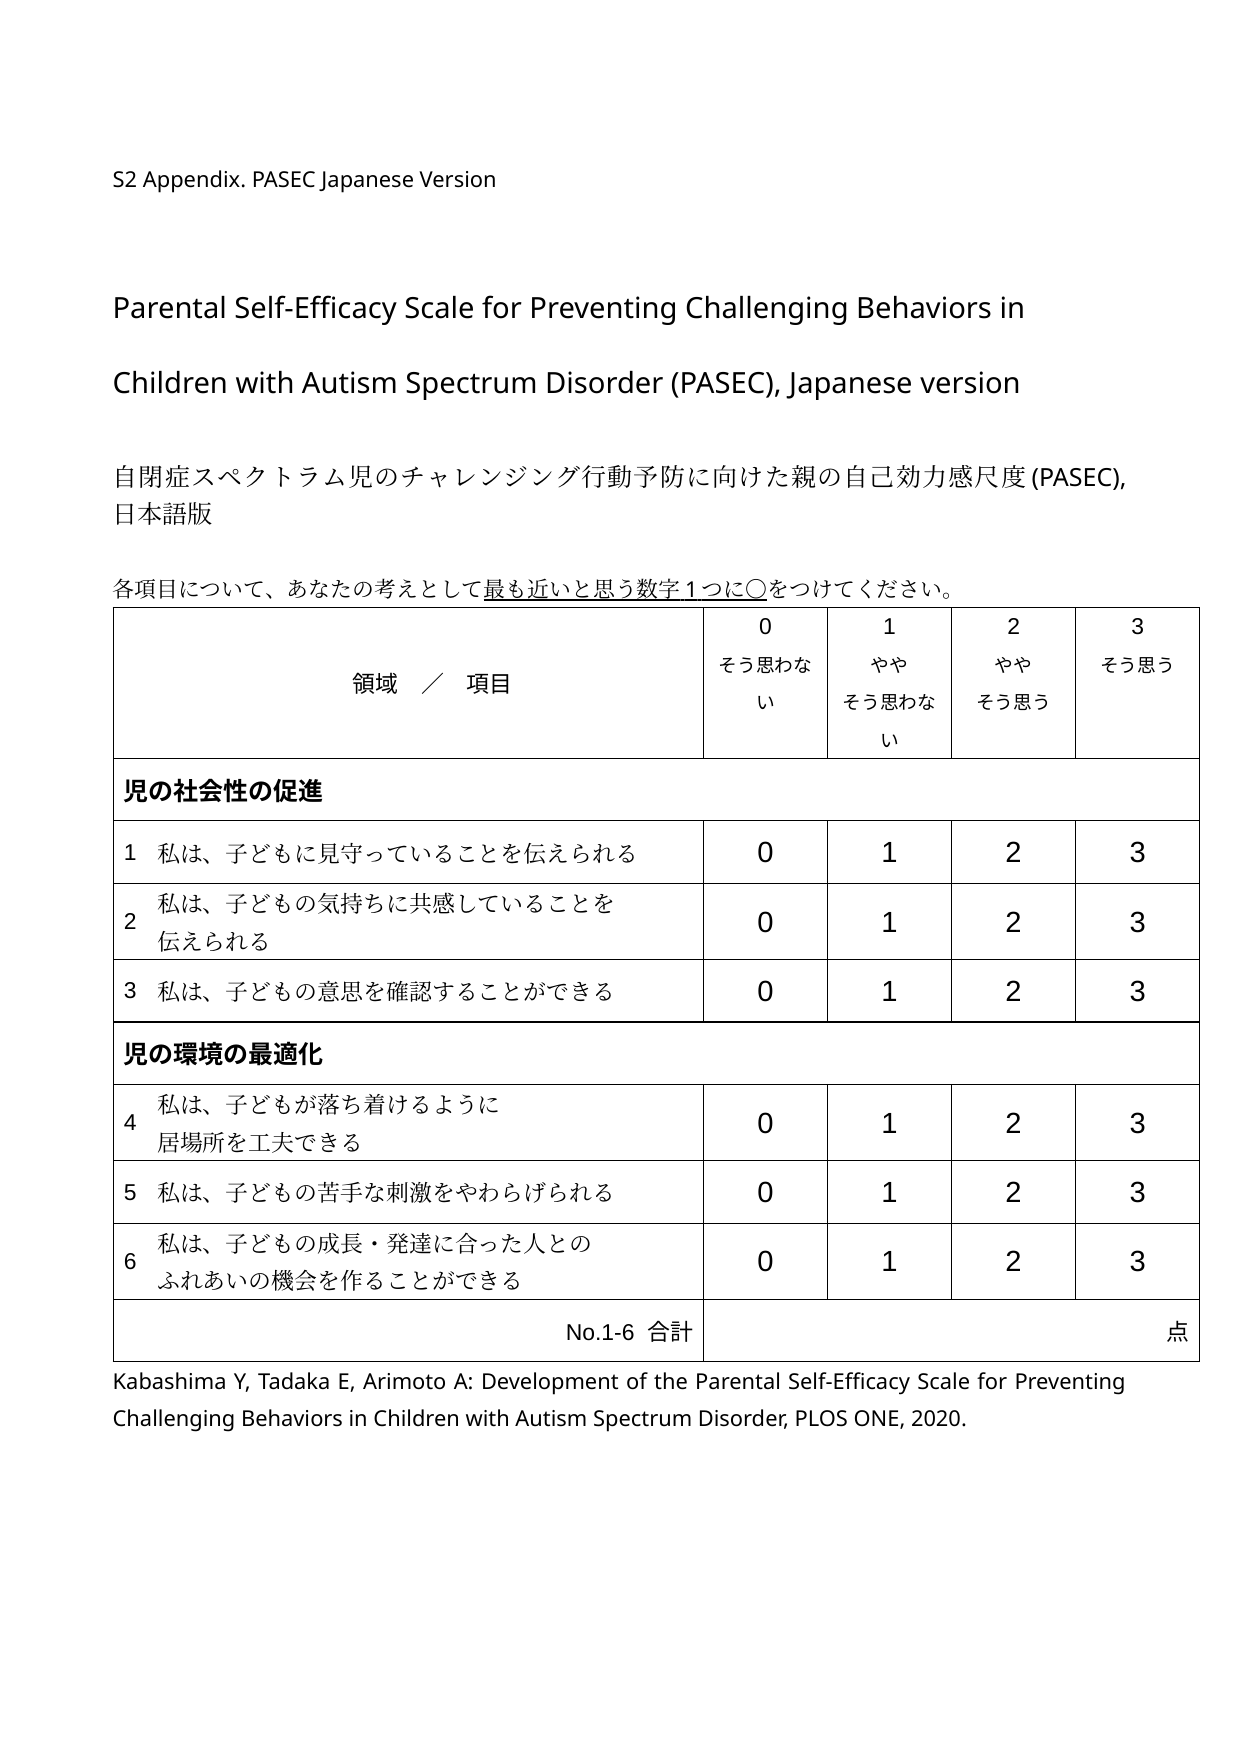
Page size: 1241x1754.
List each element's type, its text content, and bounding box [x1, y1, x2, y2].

table_cell 1 [828, 1224, 951, 1298]
table_cell 0 [704, 1224, 827, 1298]
table_cell 3 [1076, 1224, 1199, 1298]
table_cell 0 [704, 960, 827, 1021]
text Kabashima Y, Tadaka E, Arimoto A: Development of the Parental Self-Efficacy Scale for Preventing Challenging Behaviors in Children with Autism Spectrum Disorder, PLOS ONE, 2020. [112, 1362, 1128, 1437]
table_cell 3 [1076, 1161, 1199, 1222]
text S2 Appendix. PASEC Japanese Version [112, 164, 1128, 194]
table_cell 3 [1076, 1085, 1199, 1160]
text 自閉症スペクトラム児のチャレンジング行動予防に向けた親の自己効力感尺度(PASEC), 日本語版 [112, 457, 1128, 532]
table_cell 2 [952, 884, 1075, 959]
table_header 2 やや そう思う [952, 608, 1075, 758]
table_cell 4 [114, 1085, 146, 1160]
table_header 3 そう思う [1076, 608, 1199, 758]
text 各項目について、あなたの考えとして最も近いと思う数字1つに〇をつけてください。 [112, 569, 1128, 607]
table_cell 私は、子どもの苦手な刺激をやわらげられる [146, 1161, 703, 1222]
table_cell 0 [704, 821, 827, 883]
table_cell 3 [1076, 960, 1199, 1021]
table_cell 1 [828, 960, 951, 1021]
table_cell 児の社会性の促進 [114, 759, 1199, 820]
table_cell 3 [114, 960, 146, 1021]
table_cell 2 [952, 1085, 1075, 1160]
table_cell 私は、子どもの気持ちに共感していることを 伝えられる [146, 884, 703, 959]
table_cell 点 [704, 1300, 1199, 1361]
table_cell 私は、子どもが落ち着けるように 居場所を工夫できる [146, 1085, 703, 1160]
table_cell No.1-6 合計 [114, 1300, 703, 1361]
table_cell 0 [704, 1085, 827, 1160]
table_header 1 やや そう思わない [828, 608, 951, 758]
table_header 領域 ／ 項目 [161, 608, 703, 758]
table_cell 3 [1076, 884, 1199, 959]
table_cell 6 [114, 1224, 146, 1298]
table_cell 1 [828, 821, 951, 883]
table_cell 1 [828, 884, 951, 959]
table_cell 2 [952, 1161, 1075, 1222]
table_cell 2 [952, 821, 1075, 883]
table_header [114, 608, 161, 758]
table_cell 私は、子どもに見守っていることを伝えられる [146, 821, 703, 883]
table_cell 2 [952, 1224, 1075, 1298]
table_cell 私は、子どもの意思を確認することができる [146, 960, 703, 1021]
table_cell 私は、子どもの成長・発達に合った人との ふれあいの機会を作ることができる [146, 1224, 703, 1298]
text Parental Self-Efficacy Scale for Preventing Challenging Behaviors in Children with Autism Spectrum Disorder (PASEC), Japanese version [112, 269, 1128, 419]
table_cell 5 [114, 1161, 146, 1222]
table_cell 児の環境の最適化 [114, 1023, 1199, 1084]
table_cell 1 [828, 1161, 951, 1222]
table_cell 0 [704, 1161, 827, 1222]
table_header 0 そう思わない [704, 608, 827, 758]
table_cell 2 [114, 884, 146, 959]
table_cell 2 [952, 960, 1075, 1021]
table_cell 0 [704, 884, 827, 959]
table_cell 3 [1076, 821, 1199, 883]
table_cell 1 [828, 1085, 951, 1160]
table_cell 1 [114, 821, 146, 883]
